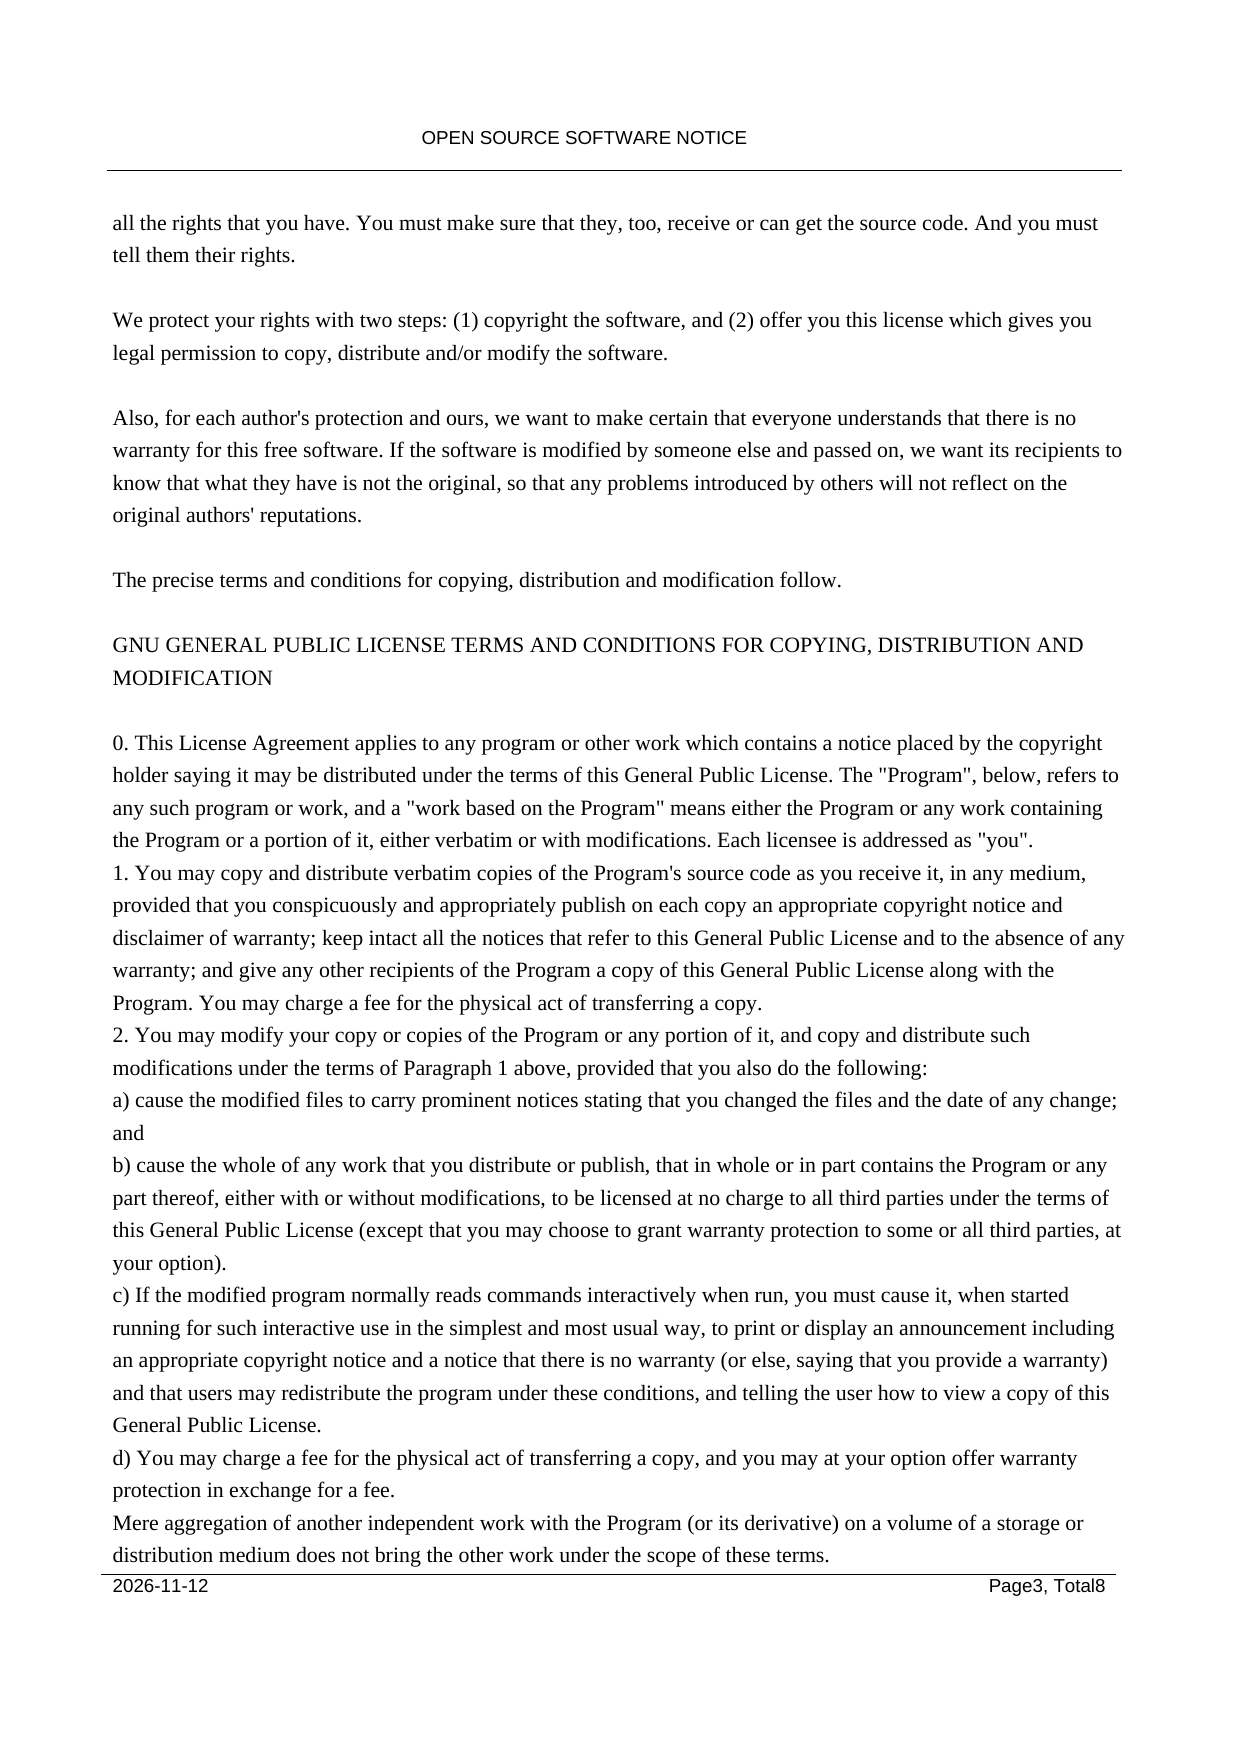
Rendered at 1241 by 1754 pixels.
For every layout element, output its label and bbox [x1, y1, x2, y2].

text [112, 206, 1128, 1571]
